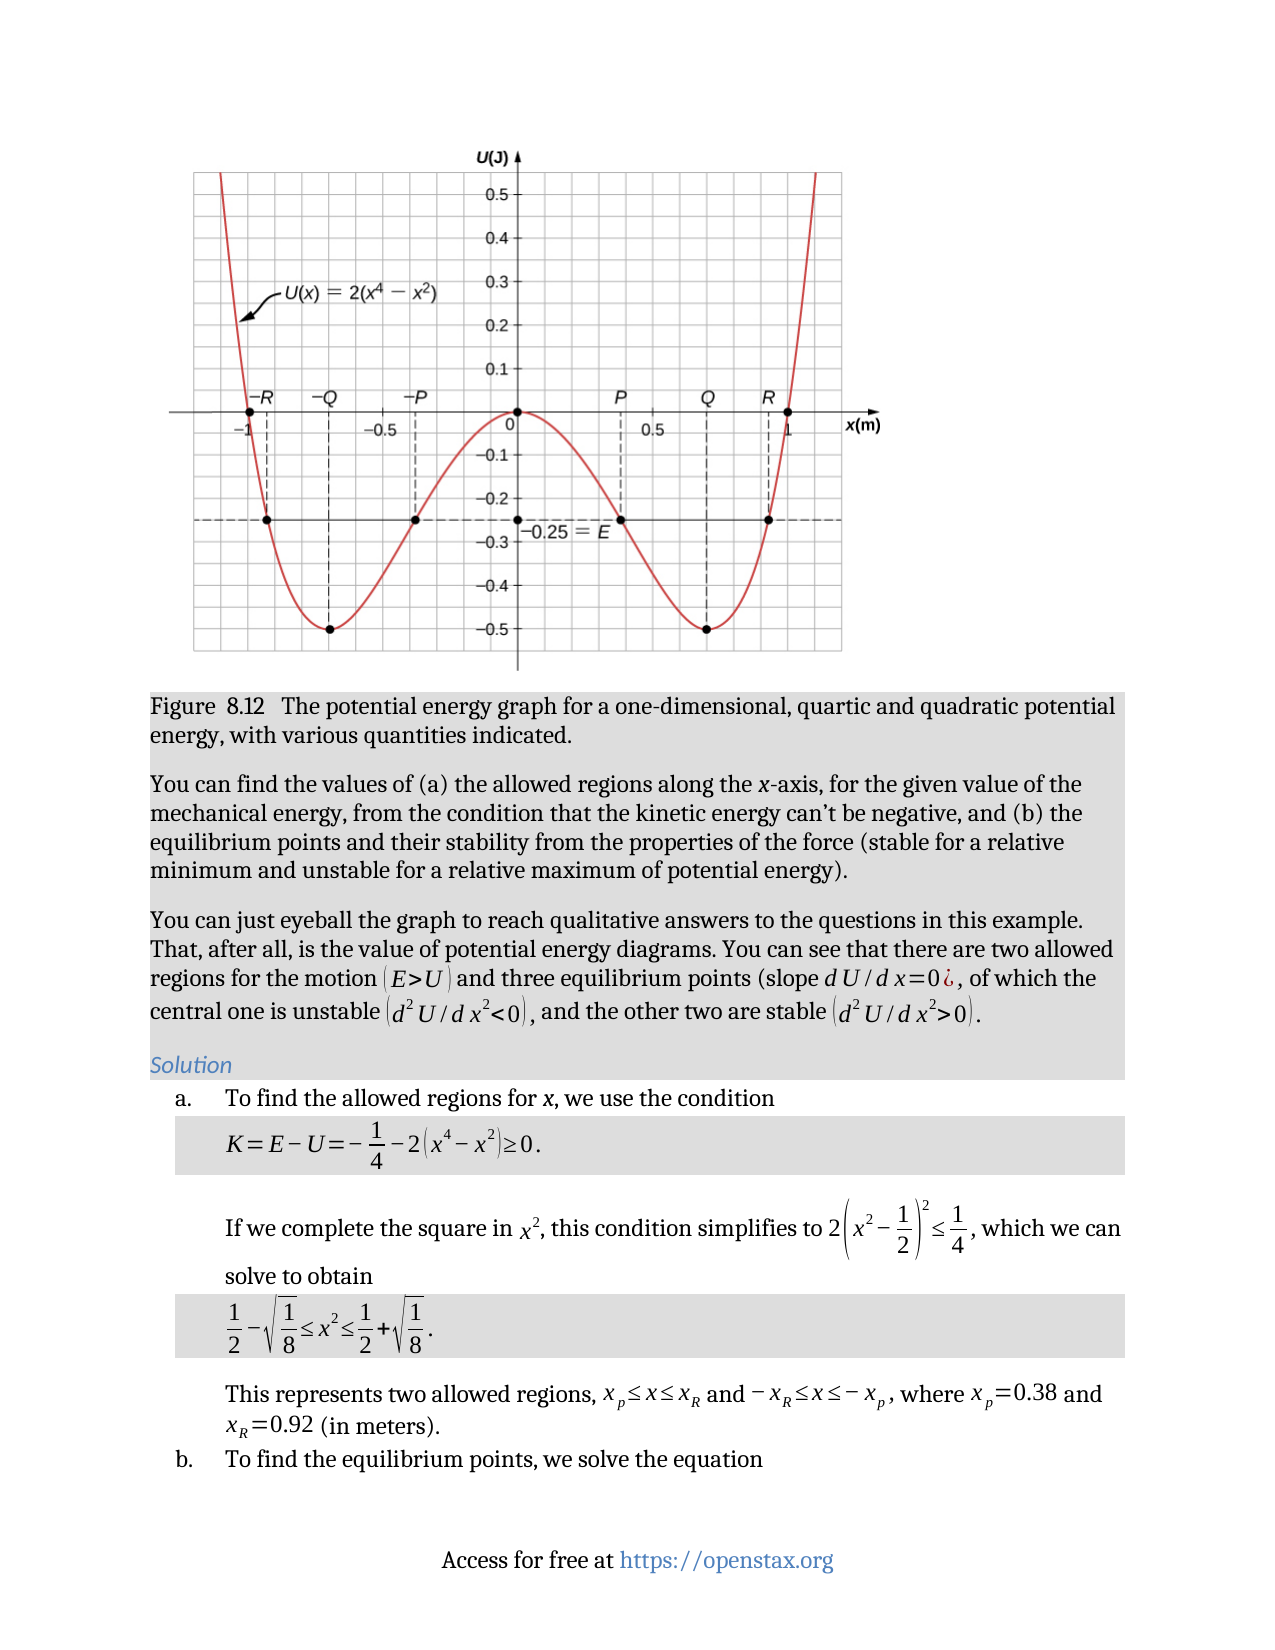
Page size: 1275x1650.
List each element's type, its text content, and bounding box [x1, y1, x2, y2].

text Figure 8.12 The potential energy graph for a one-dimensional, quartic and quadratic potential energy, with various quantities indicated. [150, 692, 1125, 749]
list To find the equilibrium points, we solve the equation [175, 1445, 1125, 1474]
text You can find the values of (a) the allowed regions along the x-axis, for the given value of the mechanical energy, from the condition that the kinetic energy can’t be negative, and (b) the equilibrium points and their stability from the properties of the force (stable for a relative minimum and unstable for a relative maximum of potential energy). [150, 770, 1125, 885]
picture [168, 150, 881, 671]
list If we complete the square in , this condition simplifies to which we can solve to obtain [175, 1196, 1125, 1290]
list To find the allowed regions for x, we use the condition [175, 1084, 1125, 1112]
text You can just eyeball the graph to reach qualitative answers to the questions in this example. That, after all, is the value of potential energy diagrams. You can see that there are two allowed regions for the motion and three equilibrium points (slope of which the central one is unstable and the other two are stable [150, 906, 1125, 1029]
list This represents two allowed regions, and where and (in meters). [175, 1379, 1125, 1442]
subtitle Solution [150, 1049, 1125, 1080]
